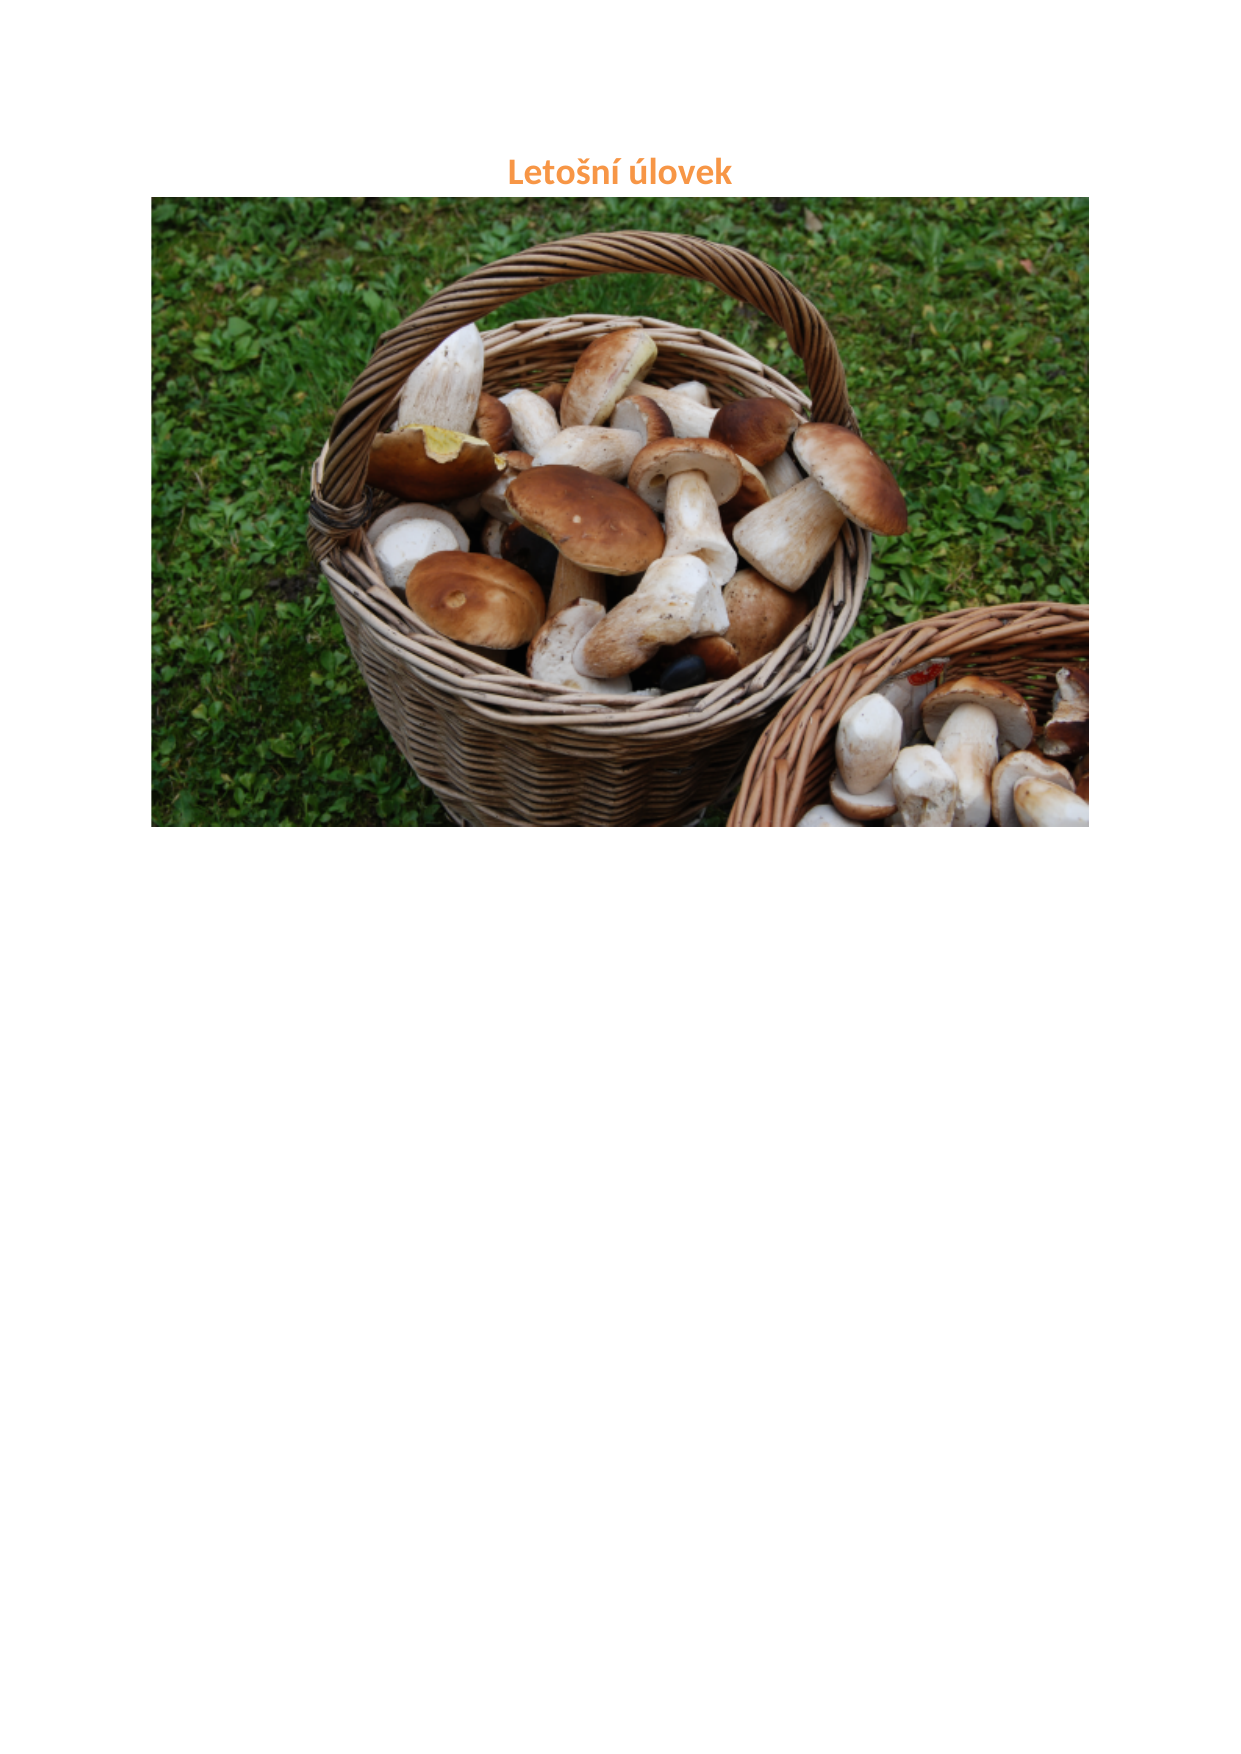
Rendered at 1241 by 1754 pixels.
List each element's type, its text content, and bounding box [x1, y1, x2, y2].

picture [151, 197, 1089, 827]
